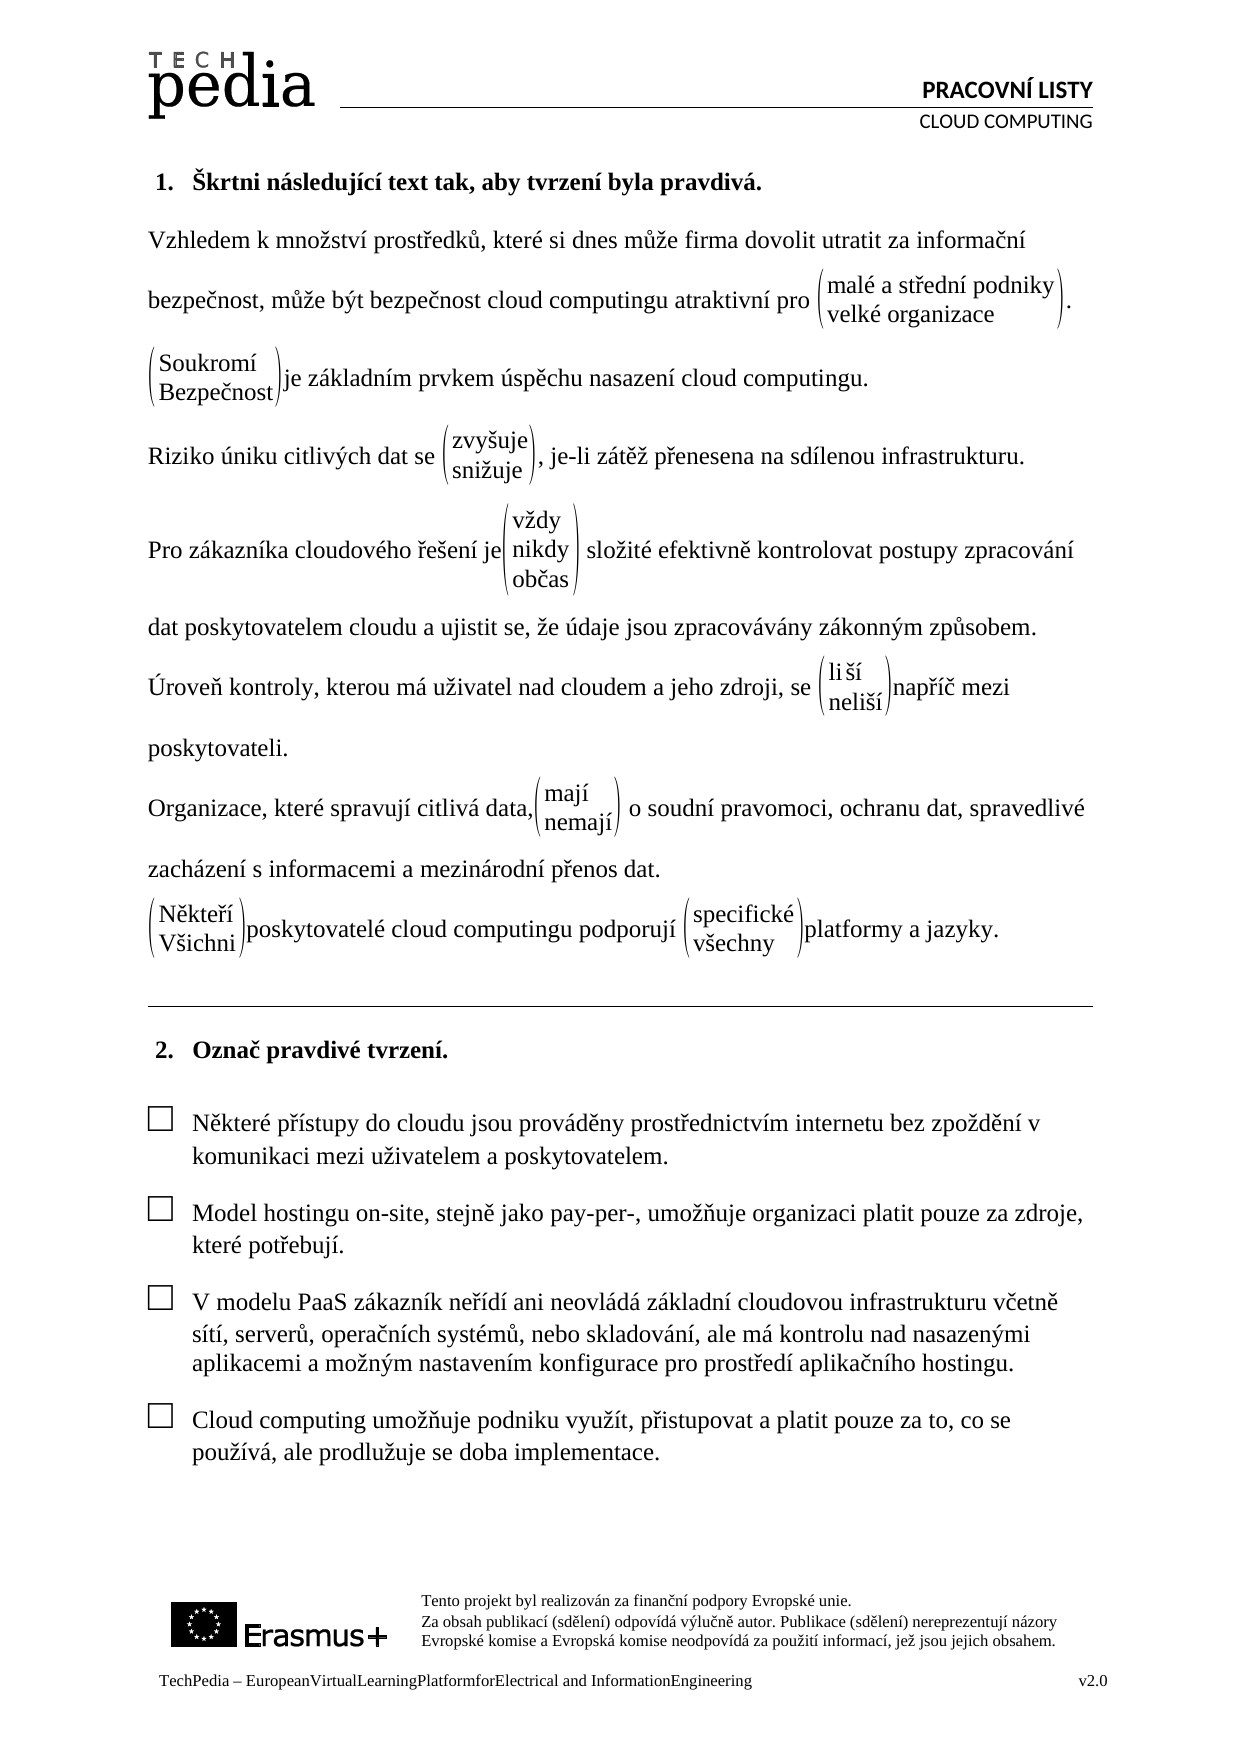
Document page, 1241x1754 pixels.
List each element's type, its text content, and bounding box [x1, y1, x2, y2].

text Pro zákazníka cloudového řešení je složité efektivně kontrolovat postupy zpracování dat poskytovatelem cloudu a ujistit se, že údaje jsou zpracovávány zákonným způsobem. [148, 502, 1093, 641]
text Úroveň kontroly, kterou má uživatel nad cloudem a jeho zdroji, se napříč mezi poskytovateli. [148, 655, 1093, 762]
text Organizace, které spravují citlivá data, o soudní pravomoci, ochranu dat, spravedlivé zacházení s informacemi a mezinárodní přenos dat. [148, 776, 1093, 883]
text □ Cloud computing umožňuje podniku využít, přistupovat a platit pouze za to, co se používá, ale prodlužuje se doba implementace. [148, 1389, 1093, 1466]
text Riziko úniku citlivých dat se , je-li zátěž přenesena na sdílenou infrastrukturu. [148, 424, 1093, 487]
text Vzhledem k množství prostředků, které si dnes může firma dovolit utratit za informační bezpečnost, může být bezpečnost cloud computingu atraktivní pro . [148, 225, 1093, 332]
text □ Některé přístupy do cloudu jsou prováděny prostřednictvím internetu bez zpoždění v komunikaci mezi uživatelem a poskytovatelem. [148, 1093, 1093, 1169]
text □ Model hostingu on-site, stejně jako pay-per-, umožňuje organizaci platit pouze za zdroje, které potřebují. [148, 1182, 1093, 1259]
text je základním prvkem úspěchu nasazení cloud computingu. [148, 346, 1093, 409]
text Škrtni následující text tak, aby tvrzení byla pravdivá. [155, 167, 1093, 196]
text Označ pravdivé tvrzení. [155, 1035, 1093, 1064]
text poskytovatelé cloud computingu podporují platformy a jazyky. [148, 897, 1093, 960]
text □ V modelu PaaS zákazník neřídí ani neovládá základní cloudovou infrastrukturu včetně sítí, serverů, operačních systémů, nebo skladování, ale má kontrolu nad nasazenými aplikacemi a možným nastavením konfigurace pro prostředí aplikačního hostingu. [148, 1271, 1093, 1377]
